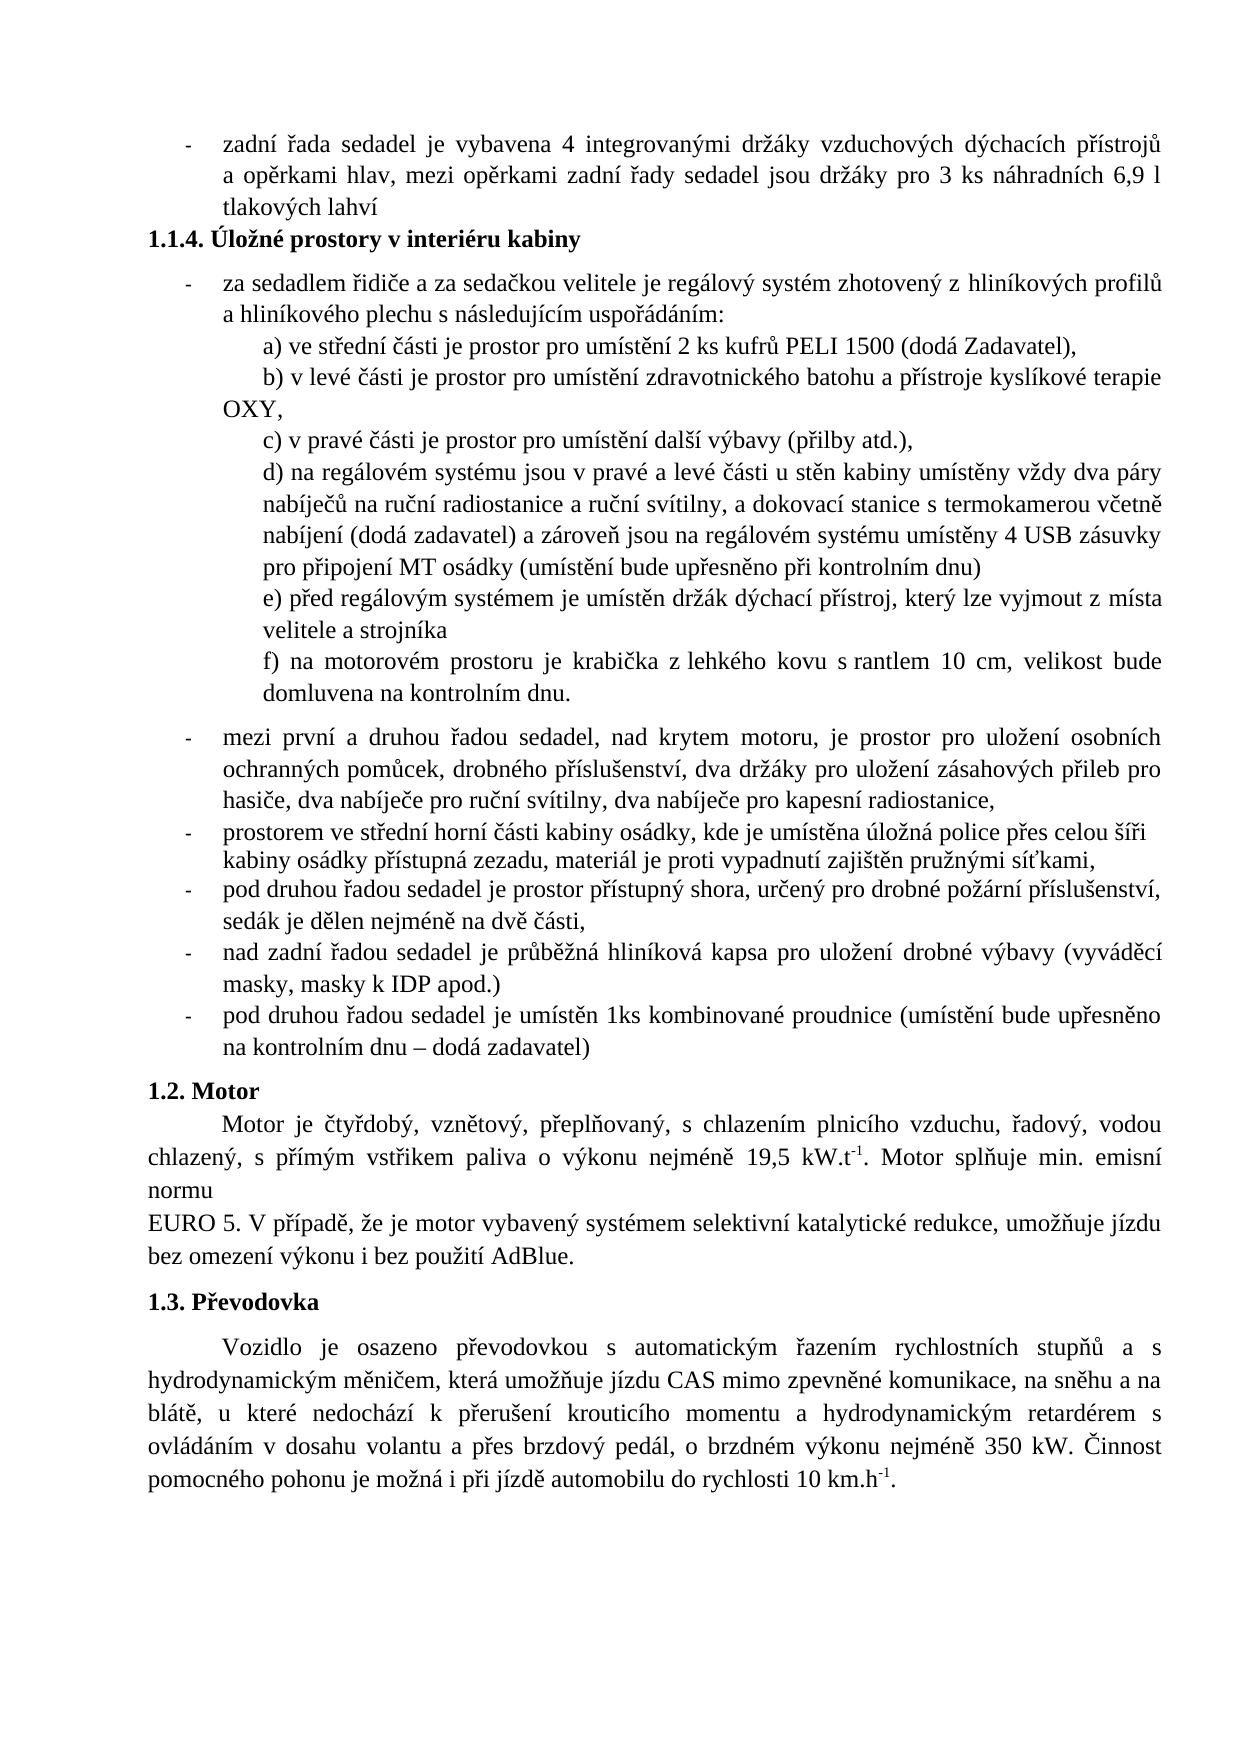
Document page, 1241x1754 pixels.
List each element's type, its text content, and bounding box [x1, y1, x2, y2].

list pod druhou řadou sedadel je umístěn 1ks kombinované proudnice (umístění bude upřesněno na kontrolním dnu – dodá zadavatel) [185, 1001, 1162, 1061]
text c) v pravé části je prostor pro umístění další výbavy (přilby atd.), [223, 426, 1162, 454]
list za sedadlem řidiče a za sedačkou velitele je regálový systém zhotovený z hliníkových profilů a hliníkového plechu s následujícím uspořádáním: [185, 268, 1162, 328]
text d) na regálovém systému jsou v pravé a levé části u stěn kabiny umístěny vždy dva páry nabíječů na ruční radiostanice a ruční svítilny, a dokovací stanice s termokamerou včetně nabíjení (dodá zadavatel) a zároveň jsou na regálovém systému umístěny 4 USB zásuvky pro připojení MT osádky (umístění bude upřesněno při kontrolním dnu) [263, 457, 1162, 581]
list nad zadní řadou sedadel je průběžná hliníková kapsa pro uložení drobné výbavy (vyváděcí masky, masky k IDP apod.) [185, 937, 1162, 998]
text b) v levé části je prostor pro umístění zdravotnického batohu a přístroje kyslíkové terapie OXY, [223, 362, 1162, 423]
list mezi první a druhou řadou sedadel, nad krytem motoru, je prostor pro uložení osobních ochranných pomůcek, drobného příslušenství, dva držáky pro uložení zásahových přileb pro hasiče, dva nabíječe pro ruční svítilny, dva nabíječe pro kapesní radiostanice, [185, 722, 1162, 814]
text f) na motorovém prostoru je krabička z lehkého kovu s rantlem 10 cm, velikost bude domluvena na kontrolním dnu. [263, 646, 1162, 707]
text Motor je čtyřdobý, vznětový, přeplňovaný, s chlazením plnicího vzduchu, řadový, vodou chlazený, s přímým vstřikem paliva o výkonu nejméně 19,5 kW.t-1. Motor splňuje min. emisní normu EURO 5. V případě, že je motor vybavený systémem selektivní katalytické redukce, umožňuje jízdu bez omezení výkonu i bez použití AdBlue. [148, 1109, 1162, 1270]
text 1.1.4. Úložné prostory v interiéru kabiny [148, 224, 1162, 252]
text a) ve střední části je prostor pro umístění 2 ks kufrů PELI 1500 (dodá Zadavatel), [223, 331, 1162, 359]
list prostorem ve střední horní části kabiny osádky, kde je umístěna úložná police přes celou šíři kabiny osádky přístupná zezadu, materiál je proti vypadnutí zajištěn pružnými síťkami, [185, 817, 1162, 874]
list pod druhou řadou sedadel je prostor přístupný shora, určený pro drobné požární příslušenství, sedák je dělen nejméně na dvě části, [185, 874, 1162, 934]
text 1.3. Převodovka [148, 1287, 1162, 1316]
list zadní řada sedadel je vybavena 4 integrovanými držáky vzduchových dýchacích přístrojů a opěrkami hlav, mezi opěrkami zadní řady sedadel jsou držáky pro 3 ks náhradních 6,9 l tlakových lahví [185, 129, 1162, 221]
text 1.2. Motor [148, 1076, 1162, 1105]
text Vozidlo je osazeno převodovkou s automatickým řazením rychlostních stupňů a s hydrodynamickým měničem, která umožňuje jízdu CAS mimo zpevněné komunikace, na sněhu a na blátě, u které nedochází k přerušení krouticího momentu a hydrodynamickým retardérem s ovládáním v dosahu volantu a přes brzdový pedál, o brzdném výkonu nejméně 350 kW. Činnost pomocného pohonu je možná i při jízdě automobilu do rychlosti 10 km.h-1. [148, 1332, 1162, 1493]
text e) před regálovým systémem je umístěn držák dýchací přístroj, který lze vyjmout z místa velitele a strojníka [263, 583, 1162, 644]
